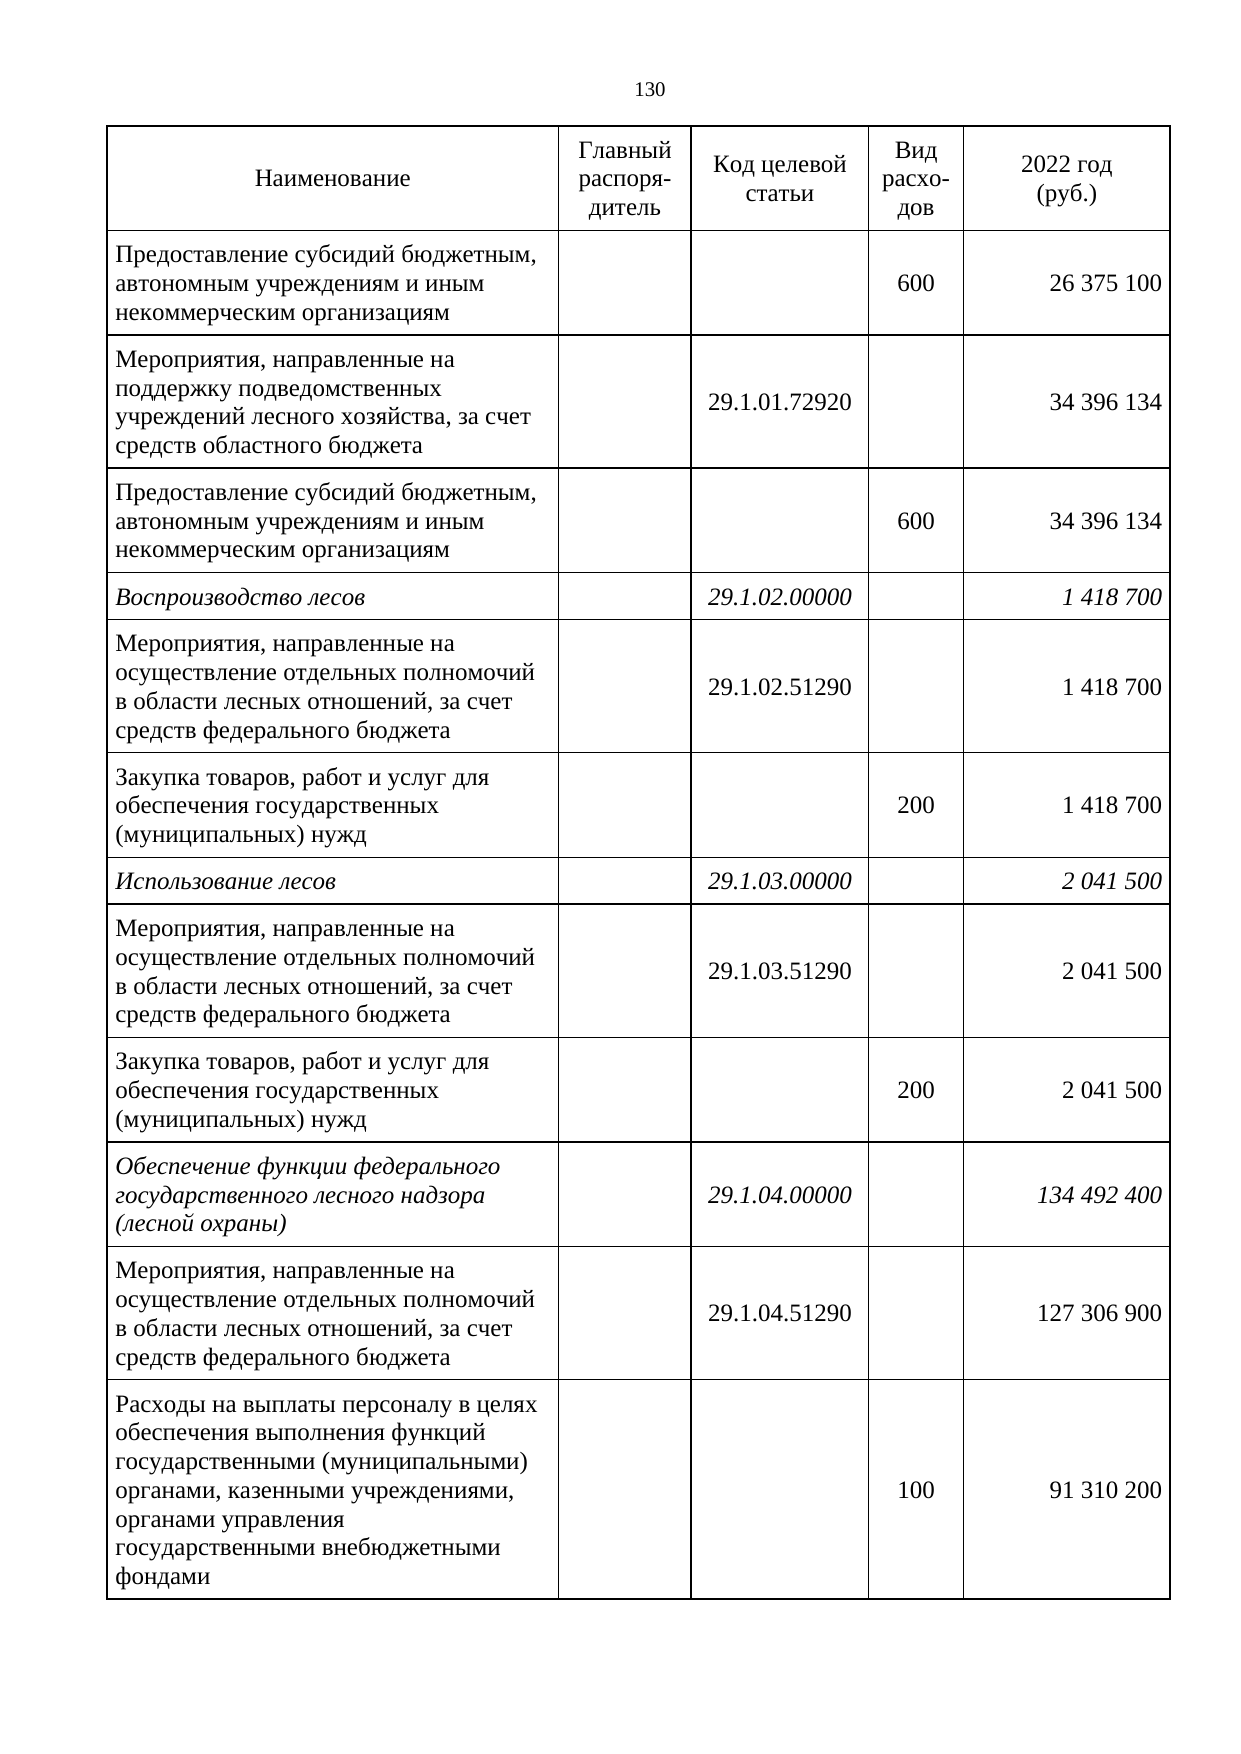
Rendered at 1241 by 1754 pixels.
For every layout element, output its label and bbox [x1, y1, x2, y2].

table_header [692, 127, 868, 229]
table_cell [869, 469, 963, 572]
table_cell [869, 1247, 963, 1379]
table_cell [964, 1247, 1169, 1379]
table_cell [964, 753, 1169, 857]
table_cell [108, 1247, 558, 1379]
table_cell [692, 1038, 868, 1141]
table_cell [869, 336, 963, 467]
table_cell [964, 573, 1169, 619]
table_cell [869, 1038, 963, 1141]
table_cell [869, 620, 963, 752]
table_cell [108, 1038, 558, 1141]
table_header [869, 127, 963, 229]
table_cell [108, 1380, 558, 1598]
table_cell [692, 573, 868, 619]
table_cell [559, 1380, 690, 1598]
table_header [559, 127, 690, 229]
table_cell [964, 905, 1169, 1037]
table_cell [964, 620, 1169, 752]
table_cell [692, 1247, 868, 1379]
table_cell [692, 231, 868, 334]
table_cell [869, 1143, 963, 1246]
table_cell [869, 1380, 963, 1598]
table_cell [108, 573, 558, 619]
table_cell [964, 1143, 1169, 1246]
table_header [108, 127, 558, 229]
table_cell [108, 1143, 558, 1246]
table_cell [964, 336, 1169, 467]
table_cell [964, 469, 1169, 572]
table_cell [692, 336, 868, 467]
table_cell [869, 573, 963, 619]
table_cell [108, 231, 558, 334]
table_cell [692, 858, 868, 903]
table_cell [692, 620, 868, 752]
table_header [964, 127, 1169, 229]
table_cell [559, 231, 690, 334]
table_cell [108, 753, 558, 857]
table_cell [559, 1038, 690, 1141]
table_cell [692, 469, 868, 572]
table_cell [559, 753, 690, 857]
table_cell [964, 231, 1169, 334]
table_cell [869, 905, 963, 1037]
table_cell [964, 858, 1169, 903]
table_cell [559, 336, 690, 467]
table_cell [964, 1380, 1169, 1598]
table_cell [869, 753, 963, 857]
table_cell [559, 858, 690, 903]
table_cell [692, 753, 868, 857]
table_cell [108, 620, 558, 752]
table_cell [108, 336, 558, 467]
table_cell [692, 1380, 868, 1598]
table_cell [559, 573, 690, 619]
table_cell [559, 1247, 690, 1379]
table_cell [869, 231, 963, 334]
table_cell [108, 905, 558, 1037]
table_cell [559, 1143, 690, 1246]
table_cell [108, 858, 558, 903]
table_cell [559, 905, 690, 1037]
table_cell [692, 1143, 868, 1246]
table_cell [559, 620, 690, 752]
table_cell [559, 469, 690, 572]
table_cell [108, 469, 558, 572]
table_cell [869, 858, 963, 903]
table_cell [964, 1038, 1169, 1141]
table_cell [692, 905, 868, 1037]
